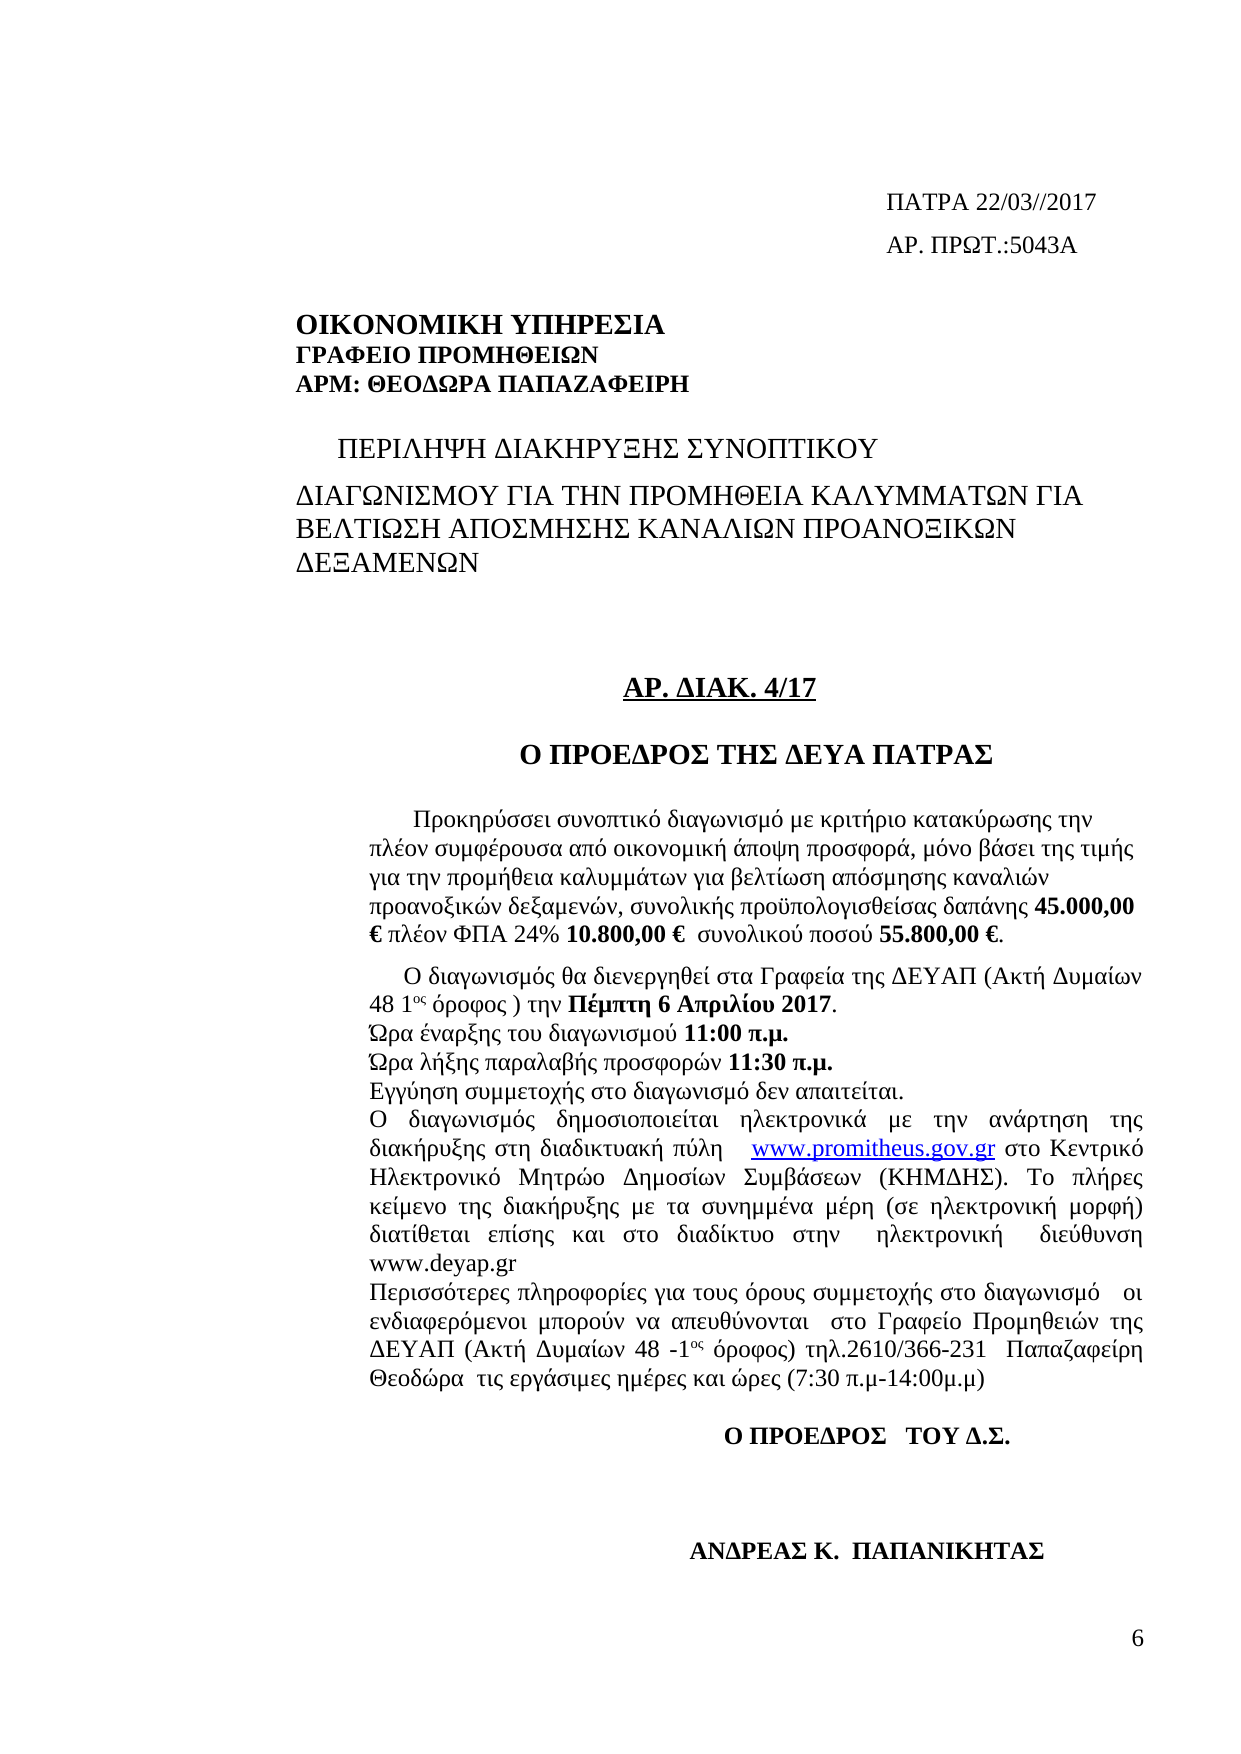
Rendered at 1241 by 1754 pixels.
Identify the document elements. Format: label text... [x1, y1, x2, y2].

text Ο ΠΡΟΕΔΡΟΣ ΤΗΣ ΔΕΥΑ ΠΑΤΡΑΣ [295, 737, 1144, 771]
text ΑΝΔΡΕΑΣ Κ. ΠΑΠΑΝΙΚΗΤΑΣ [590, 1536, 1144, 1564]
text ΟΙΚΟΝΟΜΙΚΗ ΥΠΗΡΕΣΙΑ [295, 307, 1144, 341]
text Ο ΠΡΟΕΔΡΟΣ ΤΟΥ Δ.Σ. [590, 1421, 1144, 1449]
text Περισσότερες πληροφορίες για τους όρους συμμετοχής στο διαγωνισμό οι ενδιαφερόμενοι μπορούν να απευθύνονται στο Γραφείο Προμηθειών της ΔΕΥΑΠ (Ακτή Δυμαίων 48 -1ος όροφος) τηλ.2610/366-231 Παπαζαφείρη Θεοδώρα τις εργάσιμες ημέρες και ώρες (7:30 π.μ-14:00μ.μ) [369, 1277, 1144, 1392]
text Ο διαγωνισμός θα διενεργηθεί στα Γραφεία της ΔΕΥΑΠ (Ακτή Δυμαίων 48 1ος όροφος ) την Πέμπτη 6 Απριλίου 2017. [369, 961, 1144, 1018]
text ΠΕΡΙΛΗΨΗ ΔΙΑΚΗΡΥΞΗΣ ΣΥΝΟΠΤΙΚΟΥ [295, 432, 1144, 465]
text ΑΡΜ: ΘΕΟΔΩΡΑ ΠΑΠΑΖΑΦΕΙΡΗ [295, 369, 1144, 398]
text Ώρα λήξης παραλαβής προσφορών 11:30 π.μ. [369, 1047, 1144, 1076]
text ΑΡ. ΠΡΩΤ.:5043A [886, 230, 1144, 259]
text Εγγύηση συμμετοχής στο διαγωνισμό δεν απαιτείται. [369, 1076, 1144, 1104]
text ΔΙΑΓΩΝΙΣΜΟΥ ΓΙΑ ΤΗΝ ΠΡΟΜΗΘΕΙΑ ΚΑΛΥΜΜΑΤΩΝ ΓΙΑ ΒΕΛΤΙΩΣΗ ΑΠΟΣΜΗΣΗΣ ΚΑΝΑΛΙΩΝ ΠΡΟΑΝΟΞΙΚΩΝ ΔΕΞΑΜΕΝΩΝ [295, 478, 1144, 578]
text ΑΡ. ΔΙΑΚ. 4/17 [295, 670, 1144, 704]
text ΠΑΤΡΑ 22/03//2017 [295, 187, 1144, 216]
text ΓΡΑΦΕΙΟ ΠΡΟΜΗΘΕΙΩΝ [295, 341, 1144, 369]
text Ο διαγωνισμός δημοσιοποιείται ηλεκτρονικά με την ανάρτηση της διακήρυξης στη διαδικτυακή πύλη www.promitheus.gov.gr στο Κεντρικό Ηλεκτρονικό Μητρώο Δημοσίων Συμβάσεων (ΚΗΜΔΗΣ). Το πλήρες κείμενο της διακήρυξης με τα συνημμένα μέρη (σε ηλεκτρονική μορφή) διατίθεται επίσης και στο διαδίκτυο στην ηλεκτρονική διεύθυνση www.deyap.gr [369, 1104, 1144, 1277]
text Ώρα έναρξης του διαγωνισμού 11:00 π.μ. [369, 1018, 1144, 1047]
text Προκηρύσσει συνοπτικό διαγωνισμό με κριτήριο κατακύρωσης την πλέον συμφέρουσα από οικονομική άποψη προσφορά, μόνο βάσει της τιμής για την προμήθεια καλυμμάτων για βελτίωση απόσμησης καναλιών προανοξικών δεξαμενών, συνολικής προϋπολογισθείσας δαπάνης 45.000,00 € πλέον ΦΠΑ 24% 10.800,00 € συνολικού ποσού 55.800,00 €. [369, 804, 1144, 948]
